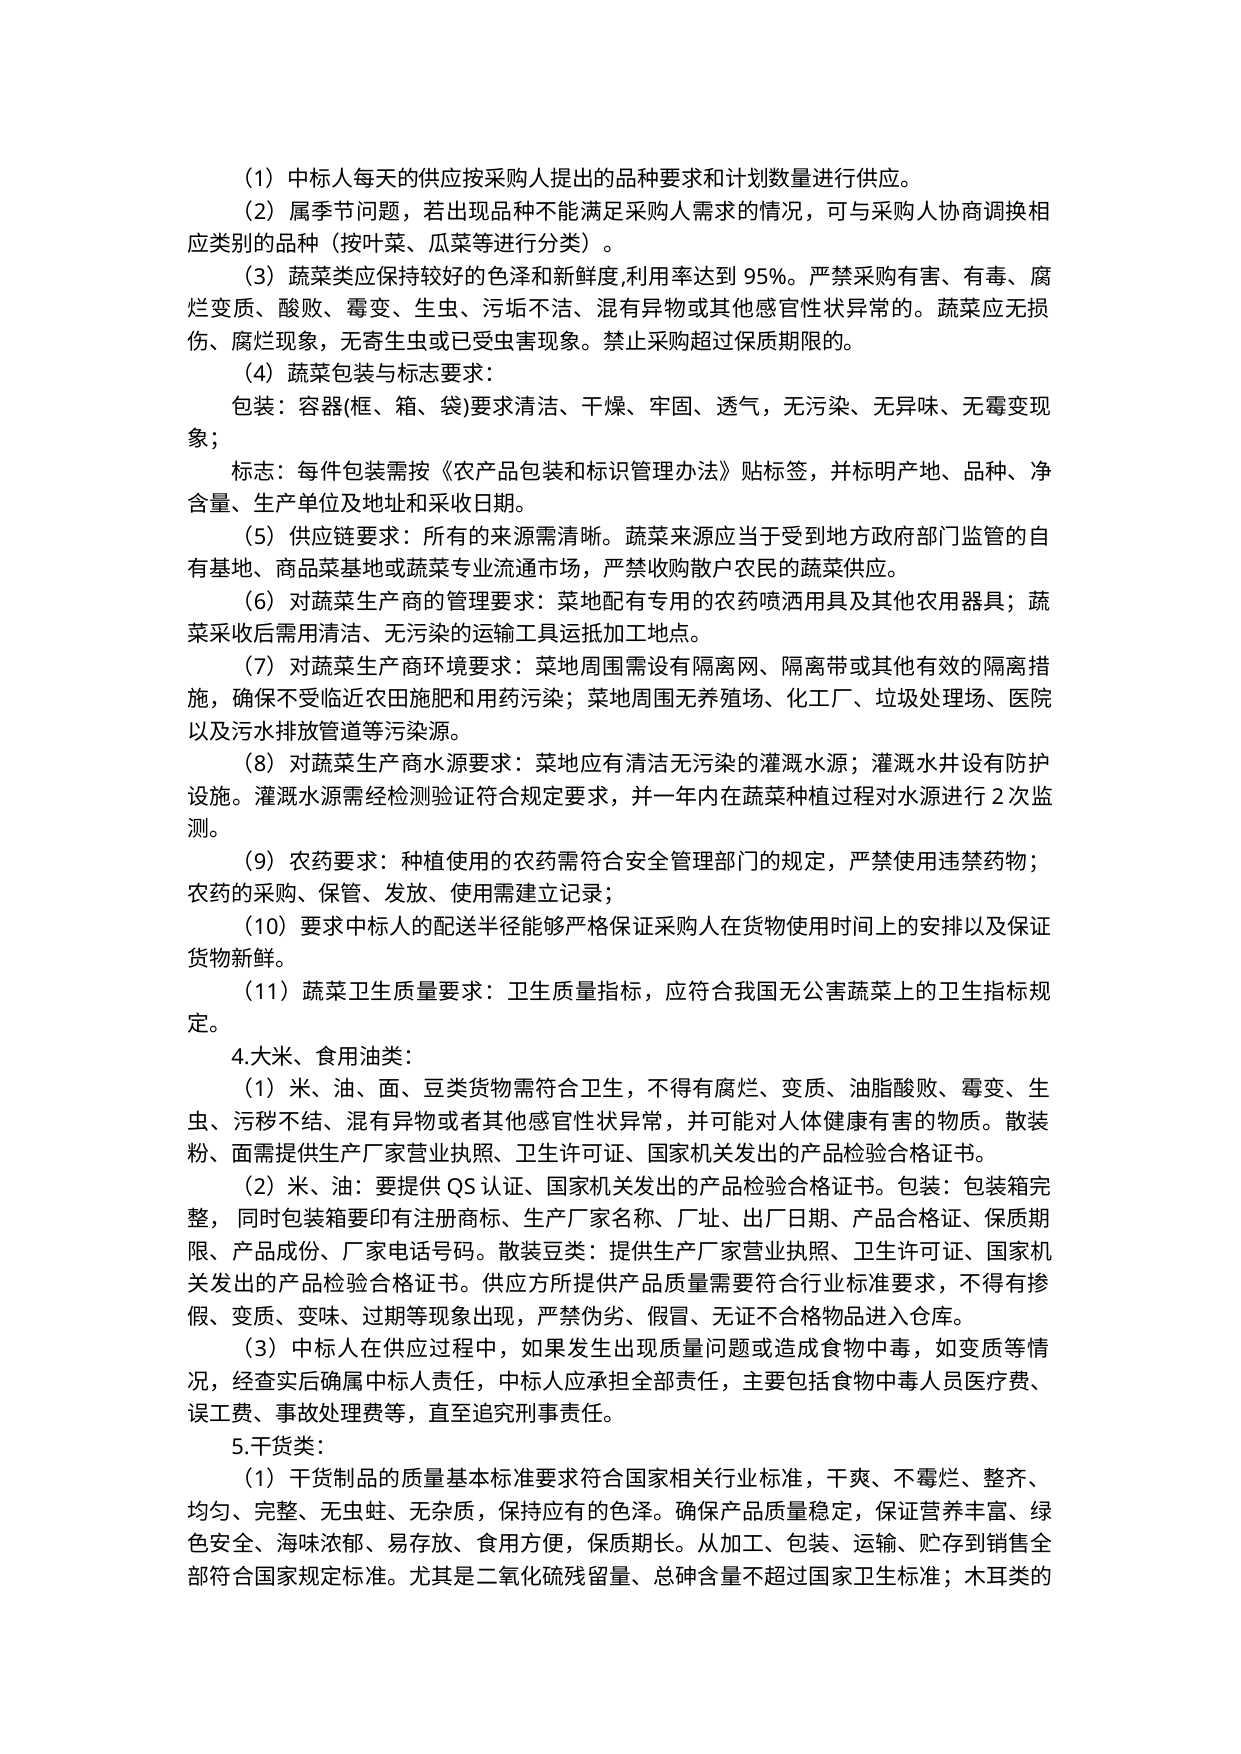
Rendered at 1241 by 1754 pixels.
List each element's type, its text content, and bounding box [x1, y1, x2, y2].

text （2）属季节问题，若出现品种不能满足采购人需求的情况，可与采购人协商调换相应类别的品种（按叶菜、瓜菜等进行分类）。 [187, 194, 1053, 259]
text （2）米、油：要提供QS认证、国家机关发出的产品检验合格证书。包装：包装箱完整， 同时包装箱要印有注册商标、生产厂家名称、厂址、出厂日期、产品合格证、保质期限、产品成份、厂家电话号码。散装豆类：提供生产厂家营业执照、卫生许可证、国家机关发出的产品检验合格证书。供应方所提供产品质量需要符合行业标准要求，不得有掺假、变质、变味、过期等现象出现，严禁伪劣、假冒、无证不合格物品进入仓库。 [187, 1169, 1053, 1332]
text （10）要求中标人的配送半径能够严格保证采购人在货物使用时间上的安排以及保证货物新鲜。 [187, 909, 1053, 974]
text （1）中标人每天的供应按采购人提出的品种要求和计划数量进行供应。 [187, 162, 1053, 194]
text （8）对蔬菜生产商水源要求：菜地应有清洁无污染的灌溉水源；灌溉水井设有防护设施。灌溉水源需经检测验证符合规定要求，并一年内在蔬菜种植过程对水源进行2次监测。 [187, 747, 1053, 844]
text 包装：容器(框、箱、袋)要求清洁、干燥、牢固、透气，无污染、无异味、无霉变现象； [187, 389, 1053, 454]
text （11）蔬菜卫生质量要求：卫生质量指标，应符合我国无公害蔬菜上的卫生指标规定。 [187, 974, 1053, 1039]
text 4.大米、食用油类： [187, 1039, 1053, 1072]
text （7）对蔬菜生产商环境要求：菜地周围需设有隔离网、隔离带或其他有效的隔离措施，确保不受临近农田施肥和用药污染；菜地周围无养殖场、化工厂、垃圾处理场、医院以及污水排放管道等污染源。 [187, 649, 1053, 747]
text （3）蔬菜类应保持较好的色泽和新鲜度,利用率达到 95%。严禁采购有害、有毒、腐烂变质、酸败、霉变、生虫、污垢不洁、混有异物或其他感官性状异常的。蔬菜应无损伤、腐烂现象，无寄生虫或已受虫害现象。禁止采购超过保质期限的。 [187, 259, 1053, 357]
text 5.干货类： [187, 1429, 1053, 1462]
text （4）蔬菜包装与标志要求： [187, 357, 1053, 389]
text 标志：每件包装需按《农产品包装和标识管理办法》贴标签，并标明产地、品种、净含量、生产单位及地址和采收日期。 [187, 454, 1053, 519]
text （1）米、油、面、豆类货物需符合卫生，不得有腐烂、变质、油脂酸败、霉变、生虫、污秽不结、混有异物或者其他感官性状异常，并可能对人体健康有害的物质。散装粉、面需提供生产厂家营业执照、卫生许可证、国家机关发出的产品检验合格证书。 [187, 1072, 1053, 1169]
text （9）农药要求：种植使用的农药需符合安全管理部门的规定，严禁使用违禁药物；农药的采购、保管、发放、使用需建立记录； [187, 844, 1053, 909]
text （6）对蔬菜生产商的管理要求：菜地配有专用的农药喷洒用具及其他农用器具；蔬菜采收后需用清洁、无污染的运输工具运抵加工地点。 [187, 584, 1053, 649]
text （5）供应链要求：所有的来源需清晰。蔬菜来源应当于受到地方政府部门监管的自有基地、商品菜基地或蔬菜专业流通市场，严禁收购散户农民的蔬菜供应。 [187, 519, 1053, 584]
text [187, 1462, 1053, 1592]
text （3）中标人在供应过程中，如果发生出现质量问题或造成食物中毒，如变质等情况，经查实后确属中标人责任，中标人应承担全部责任，主要包括食物中毒人员医疗费、误工费、事故处理费等，直至追究刑事责任。 [187, 1332, 1053, 1429]
